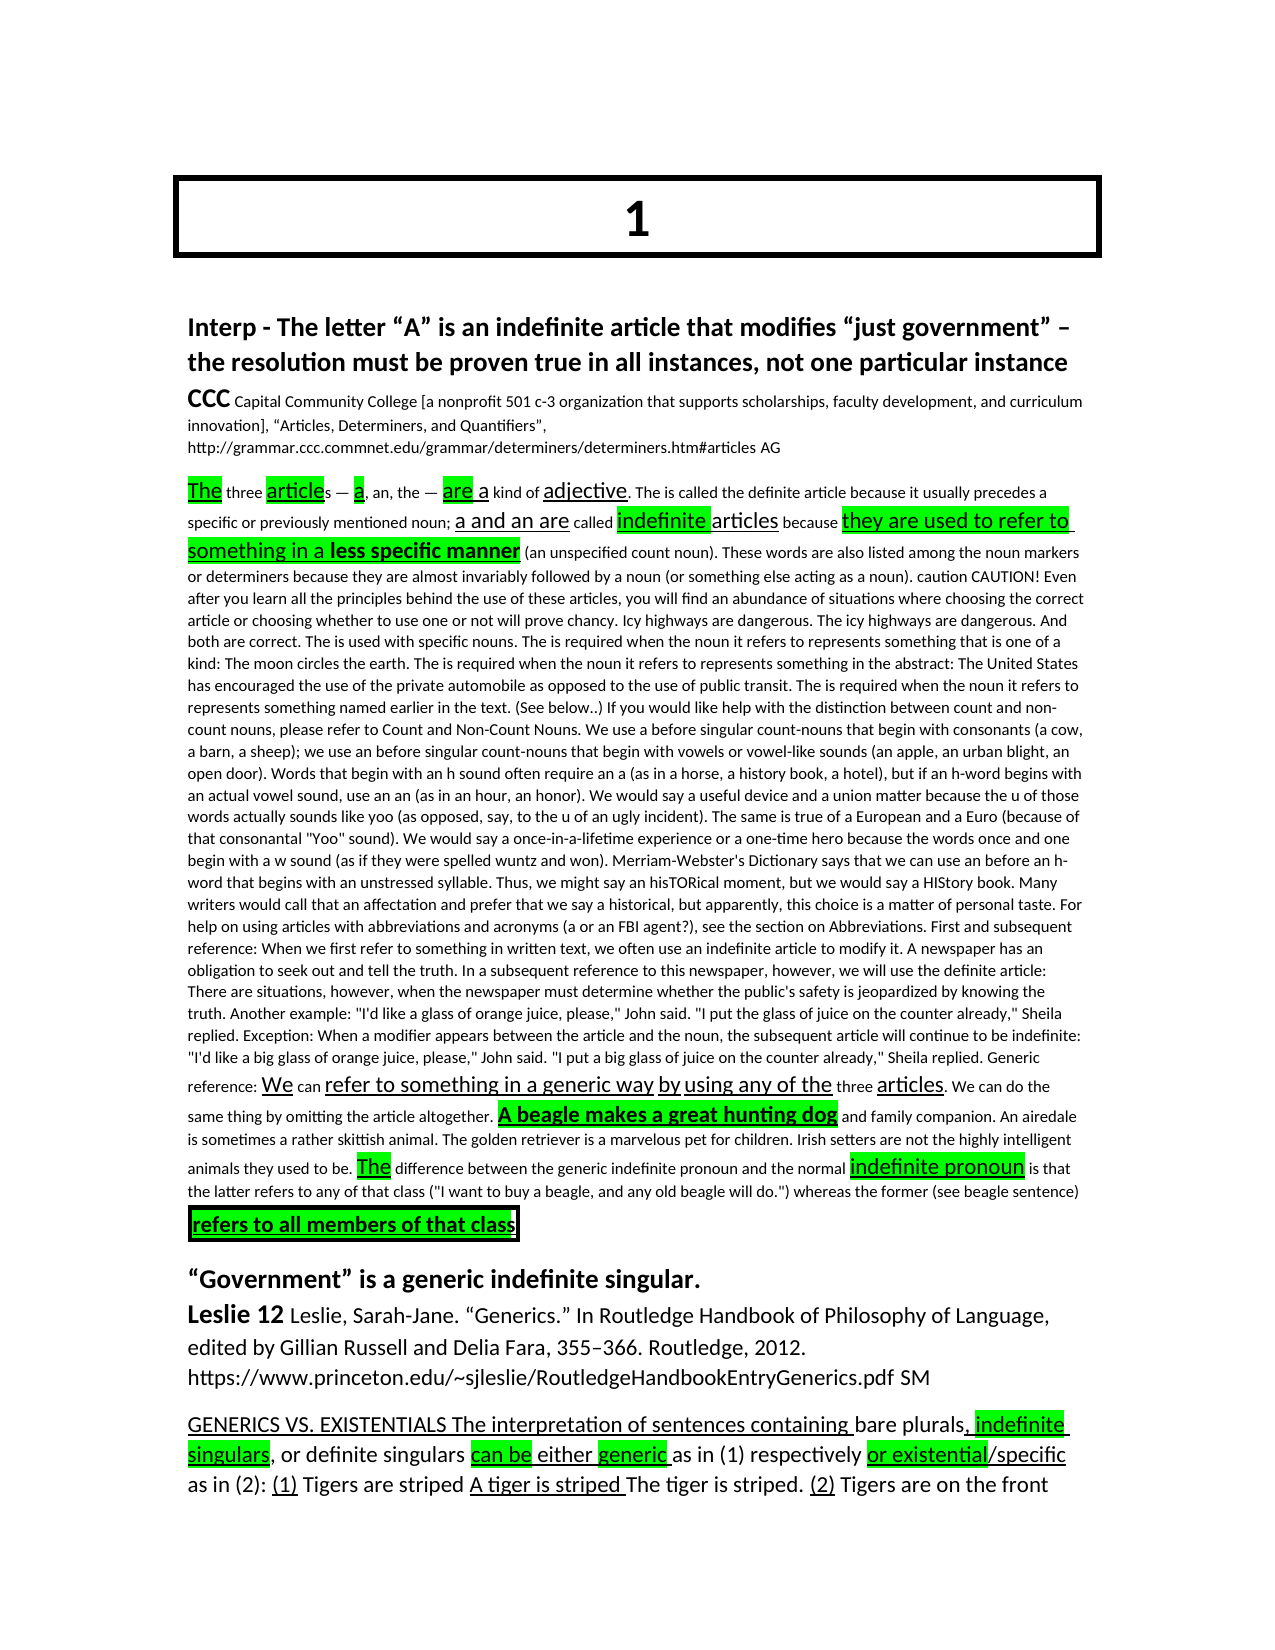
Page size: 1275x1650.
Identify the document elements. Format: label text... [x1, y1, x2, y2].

text CCC Capital Community College [a nonprofit 501 c-3 organization that supports scholarships, faculty development, and curriculum innovation], “Articles, Determiners, and Quantifiers”, http://grammar.ccc.commnet.edu/grammar/determiners/determiners.htm#articles AG [187, 381, 1087, 458]
text The three articles — a, an, the — are a kind of adjective. The is called the definite article because it usually precedes a specific or previously mentioned noun; a and an are called indefinite articles because they are used to refer to something in a less specific manner (an unspecified count noun). These words are also listed among the noun markers or determiners because they are almost invariably followed by a noun (or something else acting as a noun). caution CAUTION! Even after you learn all the principles behind the use of these articles, you will find an abundance of situations where choosing the correct article or choosing whether to use one or not will prove chancy. Icy highways are dangerous. The icy highways are dangerous. And both are correct. The is used with specific nouns. The is required when the noun it refers to represents something that is one of a kind: The moon circles the earth. The is required when the noun it refers to represents something in the abstract: The United States has encouraged the use of the private automobile as opposed to the use of public transit. The is required when the noun it refers to represents something named earlier in the text. (See below..) If you would like help with the distinction between count and non-count nouns, please refer to Count and Non-Count Nouns. We use a before singular count-nouns that begin with consonants (a cow, a barn, a sheep); we use an before singular count-nouns that begin with vowels or vowel-like sounds (an apple, an urban blight, an open door). Words that begin with an h sound often require an a (as in a horse, a history book, a hotel), but if an h-word begins with an actual vowel sound, use an an (as in an hour, an honor). We would say a useful device and a union matter because the u of those words actually sounds like yoo (as opposed, say, to the u of an ugly incident). The same is true of a European and a Euro (because of that consonantal "Yoo" sound). We would say a once-in-a-lifetime experience or a one-time hero because the words once and one begin with a w sound (as if they were spelled wuntz and won). Merriam-Webster's Dictionary says that we can use an before an h- word that begins with an unstressed syllable. Thus, we might say an hisTORical moment, but we would say a HIStory book. Many writers would call that an affectation and prefer that we say a historical, but apparently, this choice is a matter of personal taste. For help on using articles with abbreviations and acronyms (a or an FBI agent?), see the section on Abbreviations. First and subsequent reference: When we first refer to something in written text, we often use an indefinite article to modify it. A newspaper has an obligation to seek out and tell the truth. In a subsequent reference to this newspaper, however, we will use the definite article: There are situations, however, when the newspaper must determine whether the public's safety is jeopardized by knowing the truth. Another example: "I'd like a glass of orange juice, please," John said. "I put the glass of juice on the counter already," Sheila replied. Exception: When a modifier appears between the article and the noun, the subsequent article will continue to be indefinite: "I'd like a big glass of orange juice, please," John said. "I put a big glass of juice on the counter already," Sheila replied. Generic reference: We can refer to something in a generic way by using any of the three articles. We can do the same thing by omitting the article altogether. A beagle makes a great hunting dog and family companion. An airedale is sometimes a rather skittish animal. The golden retriever is a marvelous pet for children. Irish setters are not the highly intelligent animals they used to be. The difference between the generic indefinite pronoun and the normal indefinite pronoun is that the latter refers to any of that class ("I want to buy a beagle, and any old beagle will do.") whereas the former (see beagle sentence) refers to all members of that class [187, 476, 1087, 1242]
subtitle 1 [179, 181, 1096, 252]
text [187, 1410, 1087, 1498]
subtitle Interp - The letter “A” is an indefinite article that modifies “just government” – the resolution must be proven true in all instances, not one particular instance [187, 310, 1087, 378]
text Leslie 12 Leslie, Sarah-Jane. “Generics.” In Routledge Handbook of Philosophy of Language, edited by Gillian Russell and Delia Fara, 355–366. Routledge, 2012. https://www.princeton.edu/~sjleslie/RoutledgeHandbookEntryGenerics.pdf SM [187, 1298, 1087, 1391]
subtitle “Government” is a generic indefinite singular. [187, 1262, 1087, 1295]
